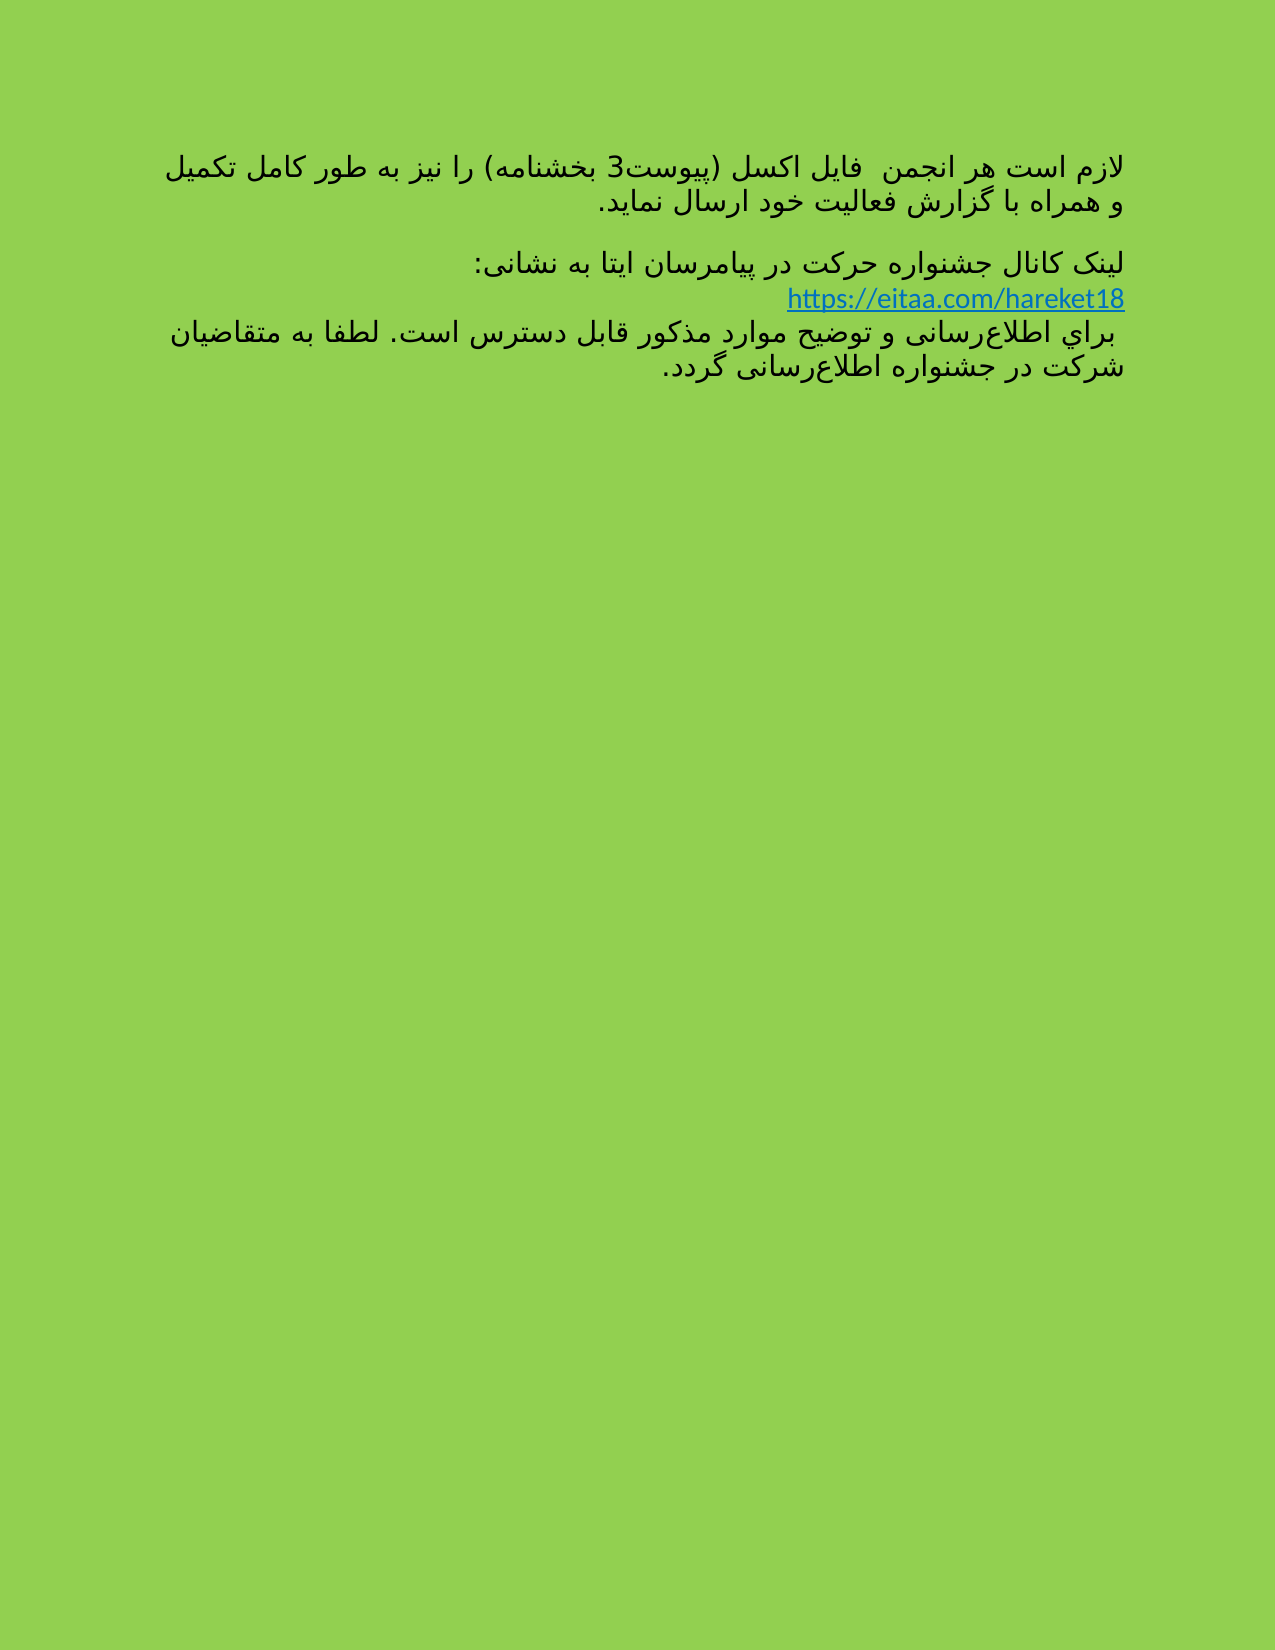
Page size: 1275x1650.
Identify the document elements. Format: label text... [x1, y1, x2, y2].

text براي اطلاع‌رسانی و توضيح موارد مذکور قابل دسترس است. لطفا به متقاضيان شرکت در جشنواره اطلاع‌رسانی گردد. [150, 316, 1125, 383]
text لازم است هر انجمن فایل اکسل (پيوست3 بخشنامه) را نيز به طور کامل تکميل و همراه با گزارش فعاليت خود ارسال نماید. [150, 150, 1125, 218]
text لينک کانال جشنواره حرکت در پيامرسان ایتا به نشانی: [150, 246, 1125, 280]
text https://eitaa.com/hareket18 [150, 280, 1125, 316]
